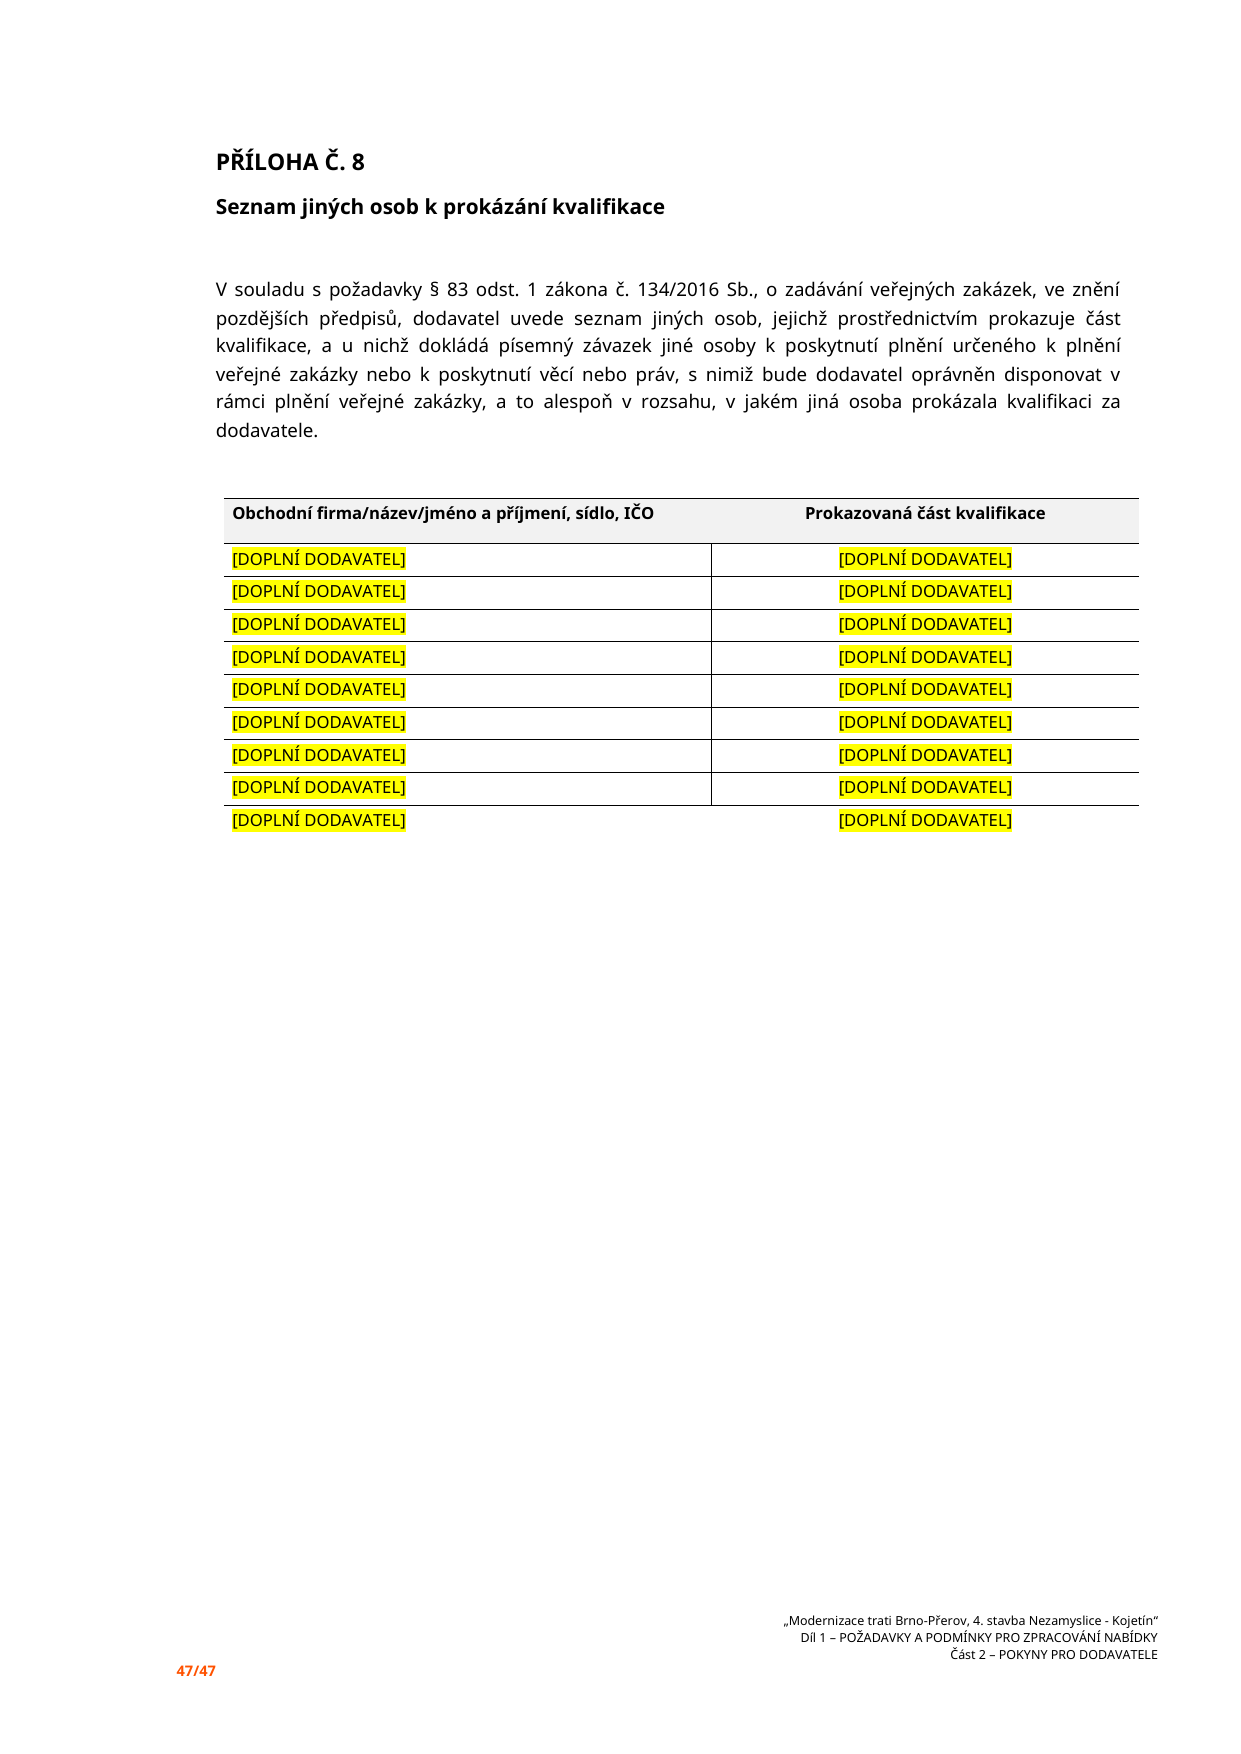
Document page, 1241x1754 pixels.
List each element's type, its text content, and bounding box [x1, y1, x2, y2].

table_cell [DOPLNÍ DODAVATEL] [224, 740, 711, 772]
table_cell [DOPLNÍ DODAVATEL] [712, 675, 1139, 707]
table_cell [DOPLNÍ DODAVATEL] [224, 577, 711, 608]
table_cell [DOPLNÍ DODAVATEL] [712, 610, 1139, 641]
table_cell [DOPLNÍ DODAVATEL] [712, 642, 1139, 674]
table_cell [DOPLNÍ DODAVATEL] [712, 577, 1139, 608]
text Příloha č. 8 [216, 146, 1122, 177]
table_cell [DOPLNÍ DODAVATEL] [224, 806, 711, 837]
table_cell [DOPLNÍ DODAVATEL] [224, 708, 711, 739]
table_header Prokazovaná část kvalifikace [711, 499, 1139, 543]
text V souladu s požadavky § 83 odst. 1 zákona č. 134/2016 Sb., o zadávání veřejných zakázek, ve znění pozdějších předpisů, dodavatel uvede seznam jiných osob, jejichž prostřednictvím prokazuje část kvalifikace, a u nichž dokládá písemný závazek jiné osoby k poskytnutí plnění určeného k plnění veřejné zakázky nebo k poskytnutí věcí nebo práv, s nimiž bude dodavatel oprávněn disponovat v rámci plnění veřejné zakázky, a to alespoň v rozsahu, v jakém jiná osoba prokázala kvalifikaci za dodavatele. [216, 277, 1122, 442]
table_cell [DOPLNÍ DODAVATEL] [224, 773, 711, 805]
table_cell [DOPLNÍ DODAVATEL] [224, 544, 711, 576]
table_cell [DOPLNÍ DODAVATEL] [712, 740, 1139, 772]
table_cell [DOPLNÍ DODAVATEL] [712, 773, 1139, 805]
table_header Obchodní firma/název/jméno a příjmení, sídlo, IČO [224, 499, 711, 543]
table_cell [DOPLNÍ DODAVATEL] [224, 642, 711, 674]
table_cell [DOPLNÍ DODAVATEL] [712, 708, 1139, 739]
table_cell [DOPLNÍ DODAVATEL] [224, 675, 711, 707]
table_cell [DOPLNÍ DODAVATEL] [711, 806, 1139, 837]
table_cell [DOPLNÍ DODAVATEL] [224, 610, 711, 641]
text Seznam jiných osob k prokázání kvalifikace [216, 192, 1122, 221]
table_cell [DOPLNÍ DODAVATEL] [712, 544, 1139, 576]
